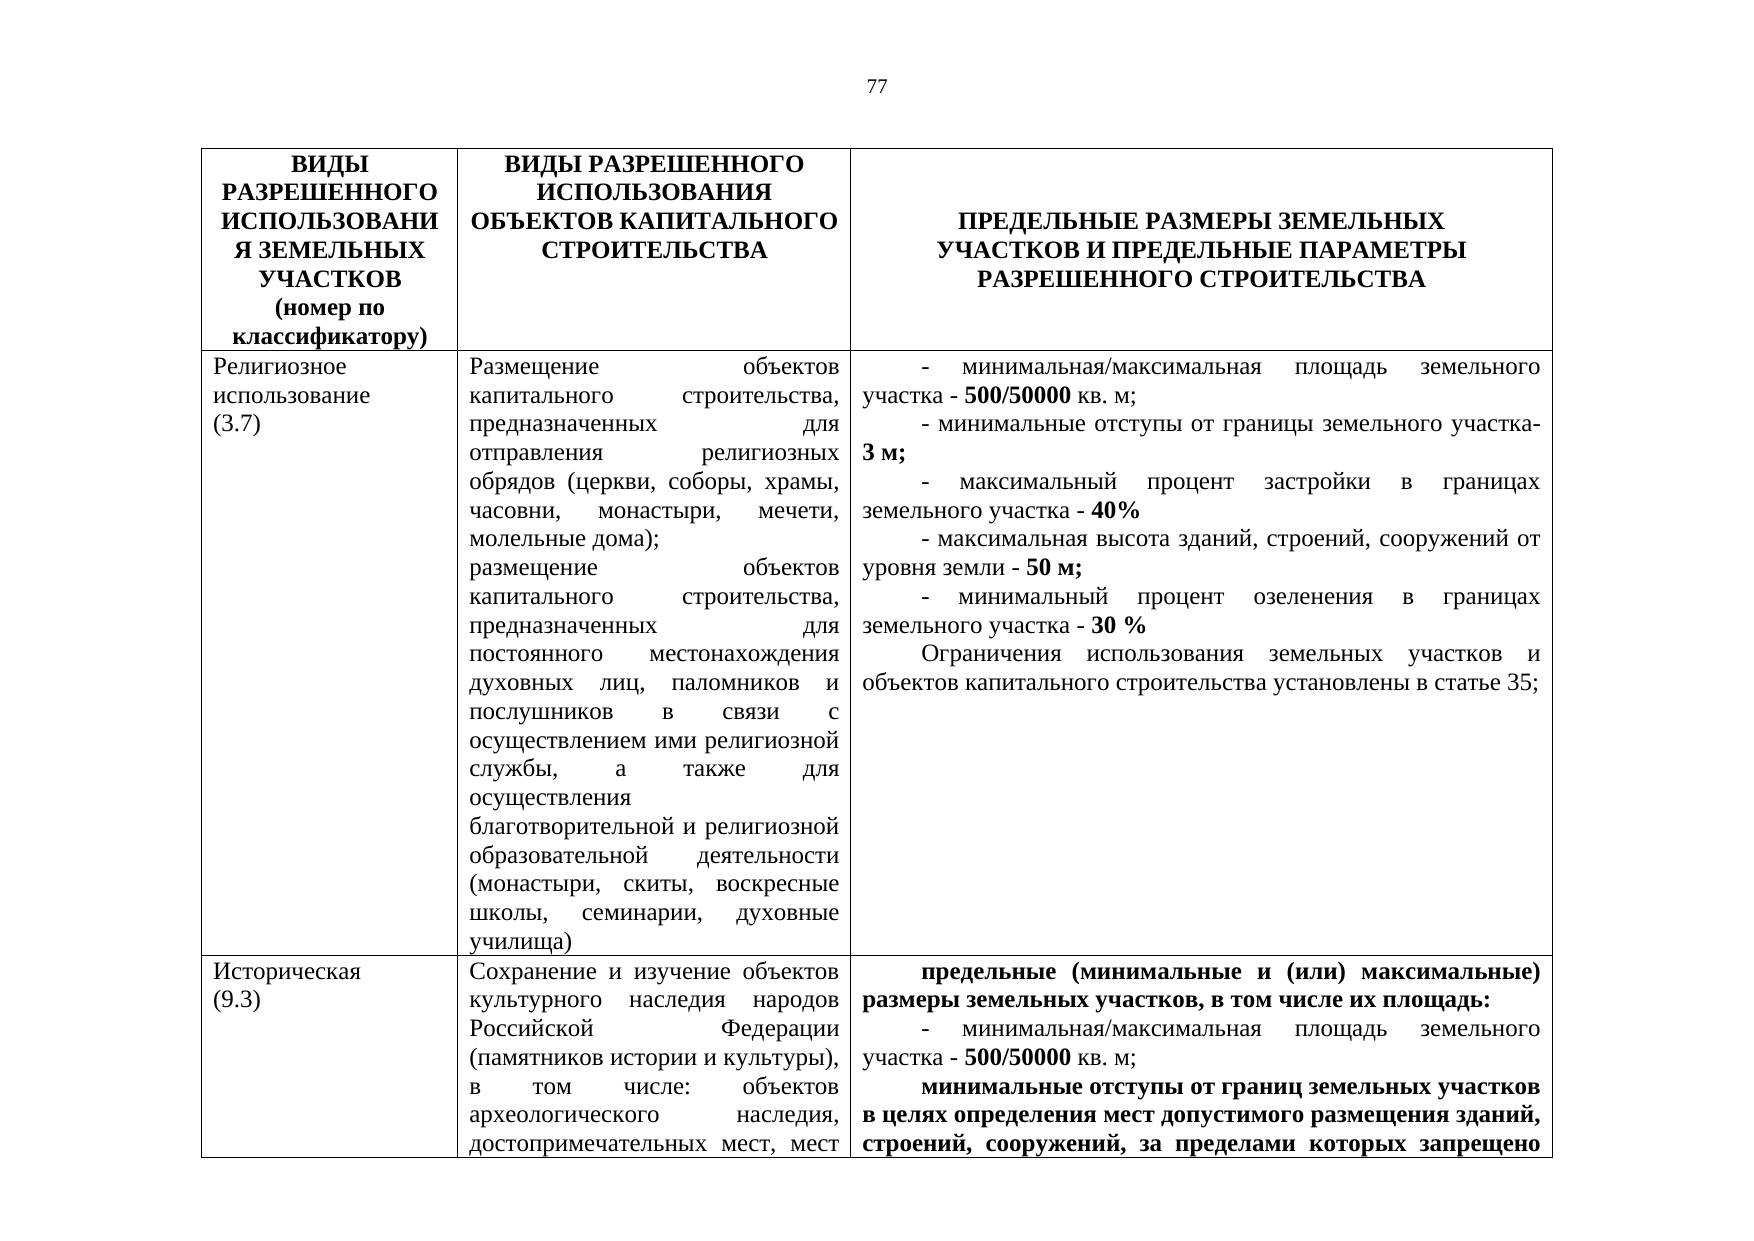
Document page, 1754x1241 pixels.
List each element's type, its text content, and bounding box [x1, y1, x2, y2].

table_header ПРЕДЕЛЬНЫЕ РАЗМЕРЫ ЗЕМЕЛЬНЫХ УЧАСТКОВ И ПРЕДЕЛЬНЫЕ ПАРАМЕТРЫ РАЗРЕШЕННОГО СТРОИТЕЛЬСТВА [851, 149, 1552, 350]
table_cell Историческая (9.3) [202, 956, 457, 1157]
table_cell Размещение объектов капитального строительства, предназначенных для отправления религиозных обрядов (церкви, соборы, храмы, часовни, монастыри, мечети, молельные дома); размещение объектов капитального строительства, предназначенных для постоянного местонахождения духовных лиц, паломников и послушников в связи с осуществлением ими религиозной службы, а также для осуществления благотворительной и религиозной образовательной деятельности (монастыри, скиты, воскресные школы, семинарии, духовные училища) [458, 351, 850, 955]
table_cell - минимальная/максимальная площадь земельного участка - 500/50000 кв. м; - минимальные отступы от границы земельного участка- 3 м; - максимальный процент застройки в границах земельного участка - 40% - максимальная высота зданий, строений, сооружений от уровня земли - 50 м; - минимальный процент озеленения в границах земельного участка - 30 % Ограничения использования земельных участков и объектов капитального строительства установлены в статье 35; [851, 351, 1552, 955]
table_header ВИДЫ РАЗРЕШЕННОГО ИСПОЛЬЗОВАНИЯ ЗЕМЕЛЬНЫХ УЧАСТКОВ (номер по классификатору) [202, 149, 457, 350]
table_cell Религиозное использование (3.7) [202, 351, 457, 955]
table_header ВИДЫ РАЗРЕШЕННОГО ИСПОЛЬЗОВАНИЯ ОБЪЕКТОВ КАПИТАЛЬНОГО СТРОИТЕЛЬСТВА [458, 149, 850, 350]
